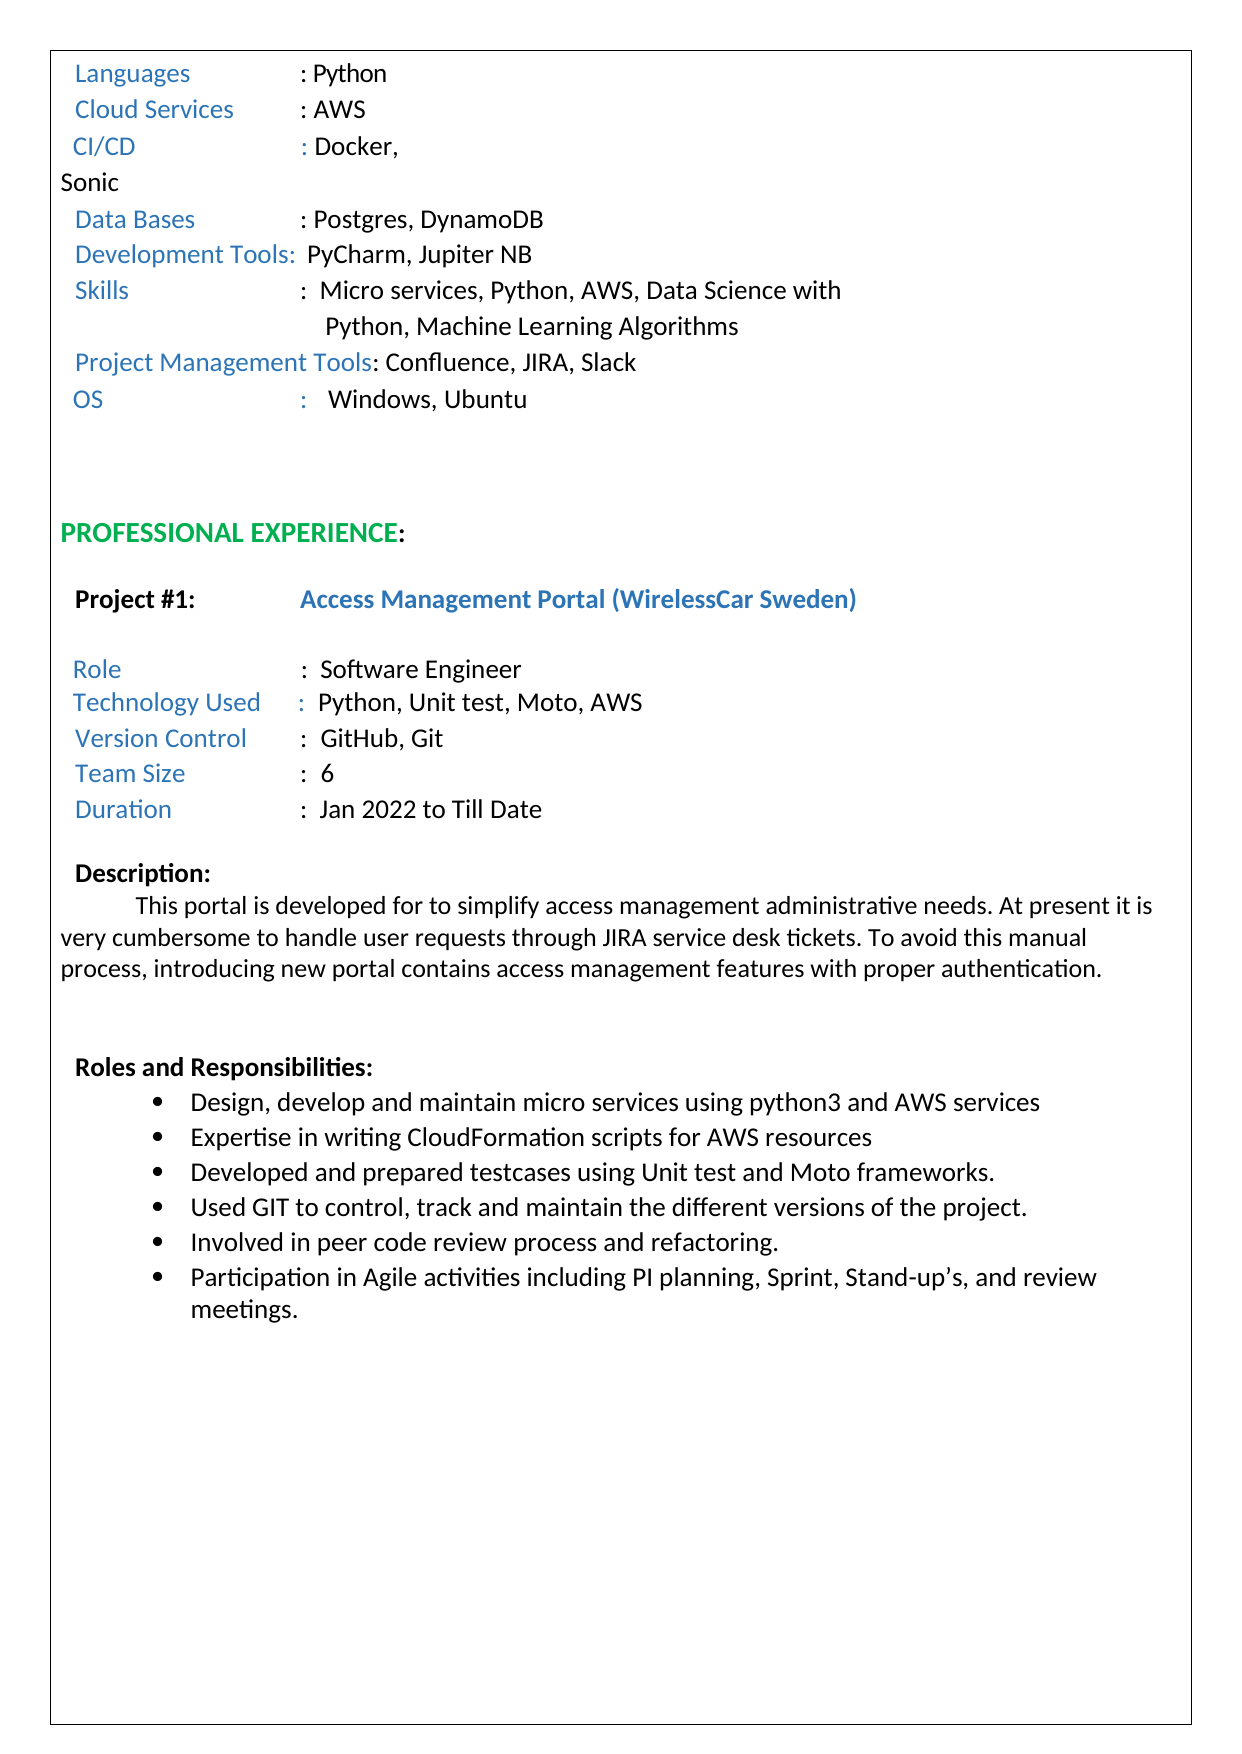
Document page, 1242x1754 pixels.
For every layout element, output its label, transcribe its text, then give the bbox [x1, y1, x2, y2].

list Design, develop and maintain micro services using python3 and AWS services [153, 1085, 1181, 1118]
text Project Management Tools: Confluence, JIRA, Slack [75, 346, 1023, 378]
subtitle PROFESSIONAL EXPERIENCE: [60, 514, 1181, 549]
list Participation in Agile activities including PI planning, Sprint, Stand-up’s, and review meetings. [153, 1260, 1181, 1326]
text Data Bases : Postgres, DynamoDB Development Tools: PyCharm, Jupiter NB [75, 202, 642, 270]
list Developed and prepared testcases using Unit test and Moto frameworks. [153, 1155, 1181, 1188]
text OS : Windows, Ubuntu [60, 382, 1181, 415]
text Team Size : 6 [75, 757, 1181, 790]
text Role : Software Engineer [60, 652, 1181, 685]
list Expertise in writing CloudFormation scripts for AWS resources [153, 1120, 1181, 1153]
list Used GIT to control, track and maintain the different versions of the project. [153, 1190, 1181, 1223]
subtitle Roles and Responsibilities: [75, 1050, 1181, 1083]
list Involved in peer code review process and refactoring. [153, 1225, 1181, 1258]
text Technology Used : Python, Unit test, Moto, AWS [60, 685, 1181, 718]
text Duration : Jan 2022 to Till Date [75, 792, 1181, 825]
text Version Control : GitHub, Git [75, 721, 872, 754]
text Languages : Python Cloud Services : AWS [75, 56, 405, 126]
text Skills : Micro services, Python, AWS, Data Science with Python, Machine Learning Algorithms [75, 273, 909, 342]
subtitle Description: [75, 856, 1181, 889]
text This portal is developed for to simplify access management administrative needs. At present it is very cumbersome to handle user requests through JIRA service desk tickets. To avoid this manual process, introducing new portal contains access management features with proper authentication. [60, 889, 1181, 984]
subtitle Project #1: Access Management Portal (WirelessCar Sweden) [75, 583, 1181, 616]
text CI/CD : Docker, Sonic [60, 129, 405, 198]
